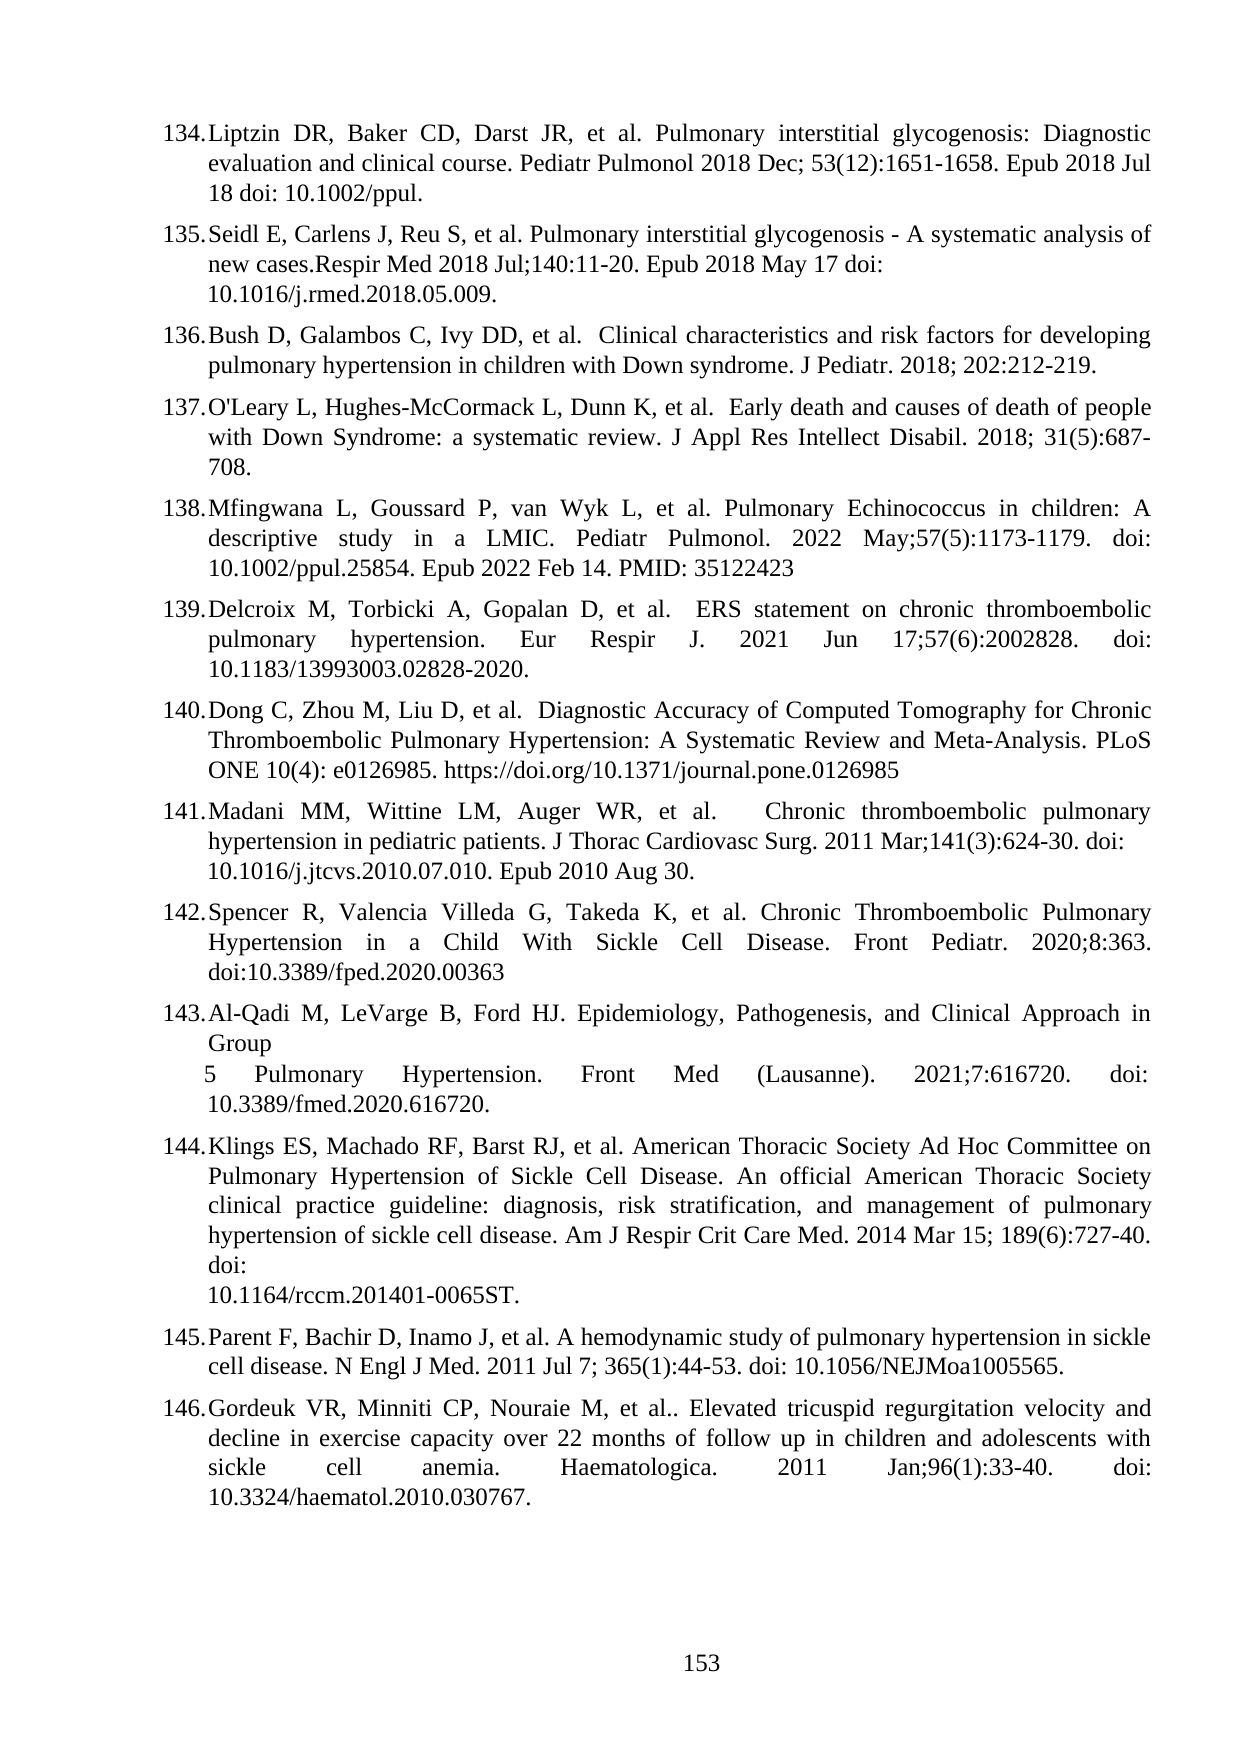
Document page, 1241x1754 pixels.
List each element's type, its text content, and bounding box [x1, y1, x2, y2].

list Dong C, Zhou M, Liu D, et al. Diagnostic Accuracy of Computed Tomography for Chronic Thromboembolic Pulmonary Hypertension: A Systematic Review and Meta-Analysis. PLoS ONE 10(4): e0126985. https://doi.org/10.1371/journal.pone.0126985 [162, 695, 1152, 783]
text 10.1016/j.jtcvs.2010.07.010. Epub 2010 Aug 30. [207, 856, 1152, 884]
text 10.1016/j.rmed.2018.05.009. [207, 279, 1152, 308]
list Seidl E, Carlens J, Reu S, et al. Pulmonary interstitial glycogenosis - A systematic analysis of new cases.Respir Med 2018 Jul;140:11-20. Epub 2018 May 17 doi: [162, 219, 1152, 278]
text 5 Pulmonary Hypertension. Front Med (Lausanne). 2021;7:616720. doi: [162, 1059, 1217, 1087]
list Madani MM, Wittine LM, Auger WR, et al. Chronic thromboembolic pulmonary hypertension in pediatric patients. J Thorac Cardiovasc Surg. 2011 Mar;141(3):624-30. doi: [162, 796, 1152, 854]
list Parent F, Bachir D, Inamo J, et al. A hemodynamic study of pulmonary hypertension in sickle cell disease. N Engl J Med. 2011 Jul 7; 365(1):44-53. doi: 10.1056/NEJMoa1005565. [162, 1322, 1152, 1380]
text 10.1164/rccm.201401-0065ST. [207, 1280, 1152, 1309]
list Liptzin DR, Baker CD, Darst JR, et al. Pulmonary interstitial glycogenosis: Diagnostic evaluation and clinical course. Pediatr Pulmonol 2018 Dec; 53(12):1651-1658. Epub 2018 Jul 18 doi: 10.1002/ppul. [162, 118, 1152, 207]
list Bush D, Galambos C, Ivy DD, et al. Clinical characteristics and risk factors for developing pulmonary hypertension in children with Down syndrome. J Pediatr. 2018; 202:212-219. [162, 321, 1152, 379]
text 10.3389/fmed.2020.616720. [207, 1089, 1152, 1118]
list Al-Qadi M, LeVarge B, Ford HJ. Epidemiology, Pathogenesis, and Clinical Approach in Group [162, 998, 1152, 1057]
list Spencer R, Valencia Villeda G, Takeda K, et al. Chronic Thromboembolic Pulmonary Hypertension in a Child With Sickle Cell Disease. Front Pediatr. 2020;8:363. doi:10.3389/fped.2020.00363 [162, 897, 1152, 986]
list Mfingwana L, Goussard P, van Wyk L, et al. Pulmonary Echinococcus in children: A descriptive study in a LMIC. Pediatr Pulmonol. 2022 May;57(5):1173-1179. doi: 10.1002/ppul.25854. Epub 2022 Feb 14. PMID: 35122423 [162, 493, 1152, 581]
list Gordeuk VR, Minniti CP, Nouraie M, et al.. Elevated tricuspid regurgitation velocity and decline in exercise capacity over 22 months of follow up in children and adolescents with sickle cell anemia. Haematologica. 2011 Jan;96(1):33-40. doi: 10.3324/haematol.2010.030767. [162, 1393, 1152, 1511]
list O'Leary L, Hughes-McCormack L, Dunn K, et al. Early death and causes of death of people with Down Syndrome: a systematic review. J Appl Res Intellect Disabil. 2018; 31(5):687-708. [162, 392, 1152, 480]
list Klings ES, Machado RF, Barst RJ, et al. American Thoracic Society Ad Hoc Committee on Pulmonary Hypertension of Sickle Cell Disease. An official American Thoracic Society clinical practice guideline: diagnosis, risk stratification, and management of pulmonary hypertension of sickle cell disease. Am J Respir Crit Care Med. 2014 Mar 15; 189(6):727-40. doi: [162, 1131, 1152, 1279]
list Delcroix M, Torbicki A, Gopalan D, et al. ERS statement on chronic thromboembolic pulmonary hypertension. Eur Respir J. 2021 Jun 17;57(6):2002828. doi: 10.1183/13993003.02828-2020. [162, 594, 1152, 682]
